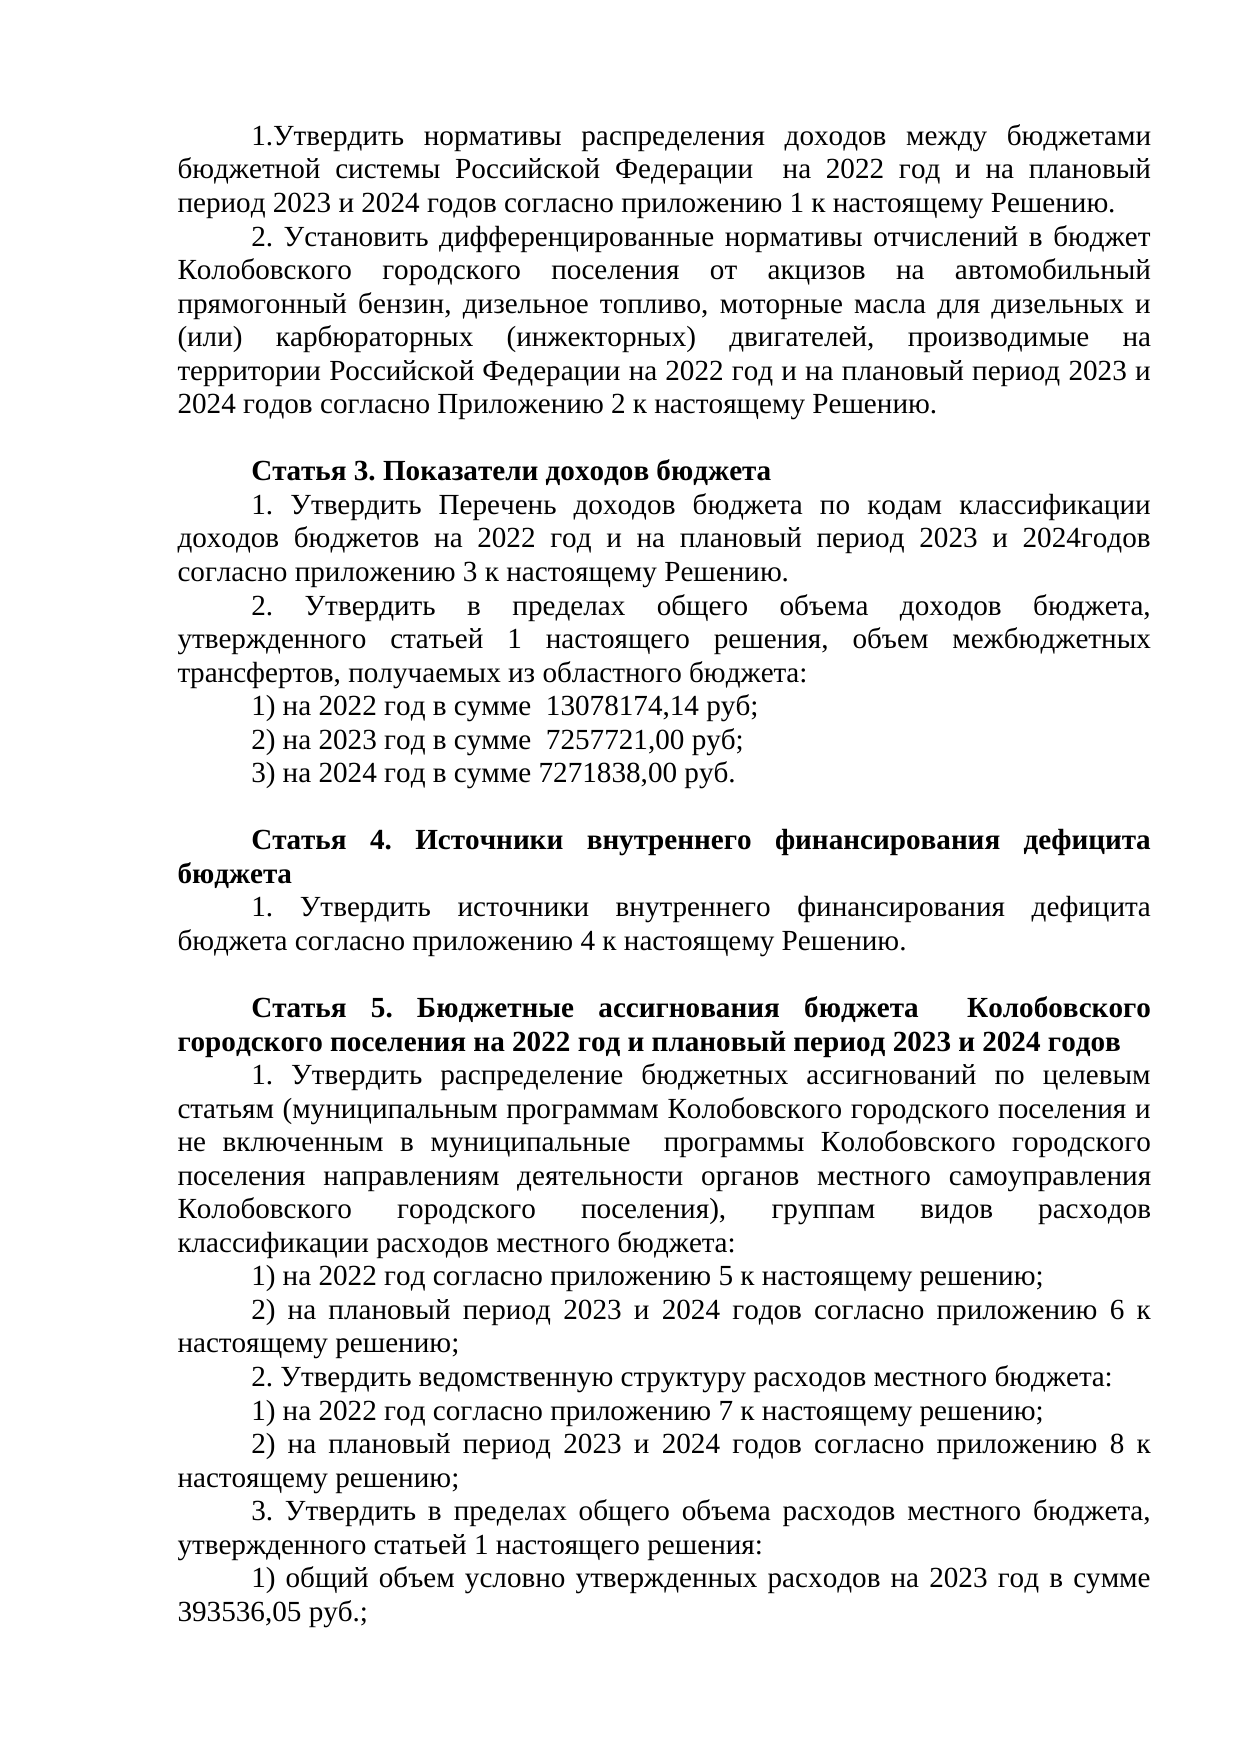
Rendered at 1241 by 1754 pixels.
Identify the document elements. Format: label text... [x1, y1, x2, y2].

text Статья 3. Показатели доходов бюджета [177, 453, 1152, 487]
text 1.Утвердить нормативы распределения доходов между бюджетами бюджетной системы Российской Федерации на 2022 год и на плановый период 2023 и 2024 годов согласно приложению 1 к настоящему Решению. [177, 118, 1152, 219]
text Статья 4. Источники внутреннего финансирования дефицита бюджета [177, 822, 1152, 889]
text 1) общий объем условно утвержденных расходов на 2023 год в сумме 393536,05 руб.; [177, 1560, 1152, 1627]
text 1. Утвердить распределение бюджетных ассигнований по целевым статьям (муниципальным программам Колобовского городского поселения и не включенным в муниципальные программы Колобовского городского поселения направлениям деятельности органов местного самоуправления Колобовского городского поселения), группам видов расходов классификации расходов местного бюджета: [177, 1057, 1152, 1258]
text Статья 5. Бюджетные ассигнования бюджета Колобовского городского поселения на 2022 год и плановый период 2023 и 2024 годов [177, 990, 1152, 1057]
text 1. Утвердить Перечень доходов бюджета по кодам классификации доходов бюджетов на 2022 год и на плановый период 2023 и 2024годов согласно приложению 3 к настоящему Решению. [177, 487, 1152, 588]
text 3) на 2024 год в сумме 7271838,00 руб. [177, 755, 1152, 789]
text 1) на 2022 год согласно приложению 7 к настоящему решению; [177, 1393, 1152, 1426]
text 2) на плановый период 2023 и 2024 годов согласно приложению 6 к настоящему решению; [177, 1292, 1152, 1359]
text 3. Утвердить в пределах общего объема расходов местного бюджета, утвержденного статьей 1 настоящего решения: [177, 1493, 1152, 1560]
text 1) на 2022 год согласно приложению 5 к настоящему решению; [177, 1258, 1152, 1292]
text 2) на 2023 год в сумме 7257721,00 руб; [177, 722, 1152, 755]
text 1. Утвердить источники внутреннего финансирования дефицита бюджета согласно приложению 4 к настоящему Решению. [177, 889, 1152, 957]
text 2. Утвердить ведомственную структуру расходов местного бюджета: [177, 1359, 1152, 1393]
text 1) на 2022 год в сумме 13078174,14 руб; [177, 688, 1152, 722]
text 2. Установить дифференцированные нормативы отчислений в бюджет Колобовского городского поселения от акцизов на автомобильный прямогонный бензин, дизельное топливо, моторные масла для дизельных и (или) карбюраторных (инжекторных) двигателей, производимые на территории Российской Федерации на 2022 год и на плановый период 2023 и 2024 годов согласно Приложению 2 к настоящему Решению. [177, 219, 1152, 420]
text 2. Утвердить в пределах общего объема доходов бюджета, утвержденного статьей 1 настоящего решения, объем межбюджетных трансфертов, получаемых из областного бюджета: [177, 588, 1152, 688]
text 2) на плановый период 2023 и 2024 годов согласно приложению 8 к настоящему решению; [177, 1426, 1152, 1493]
